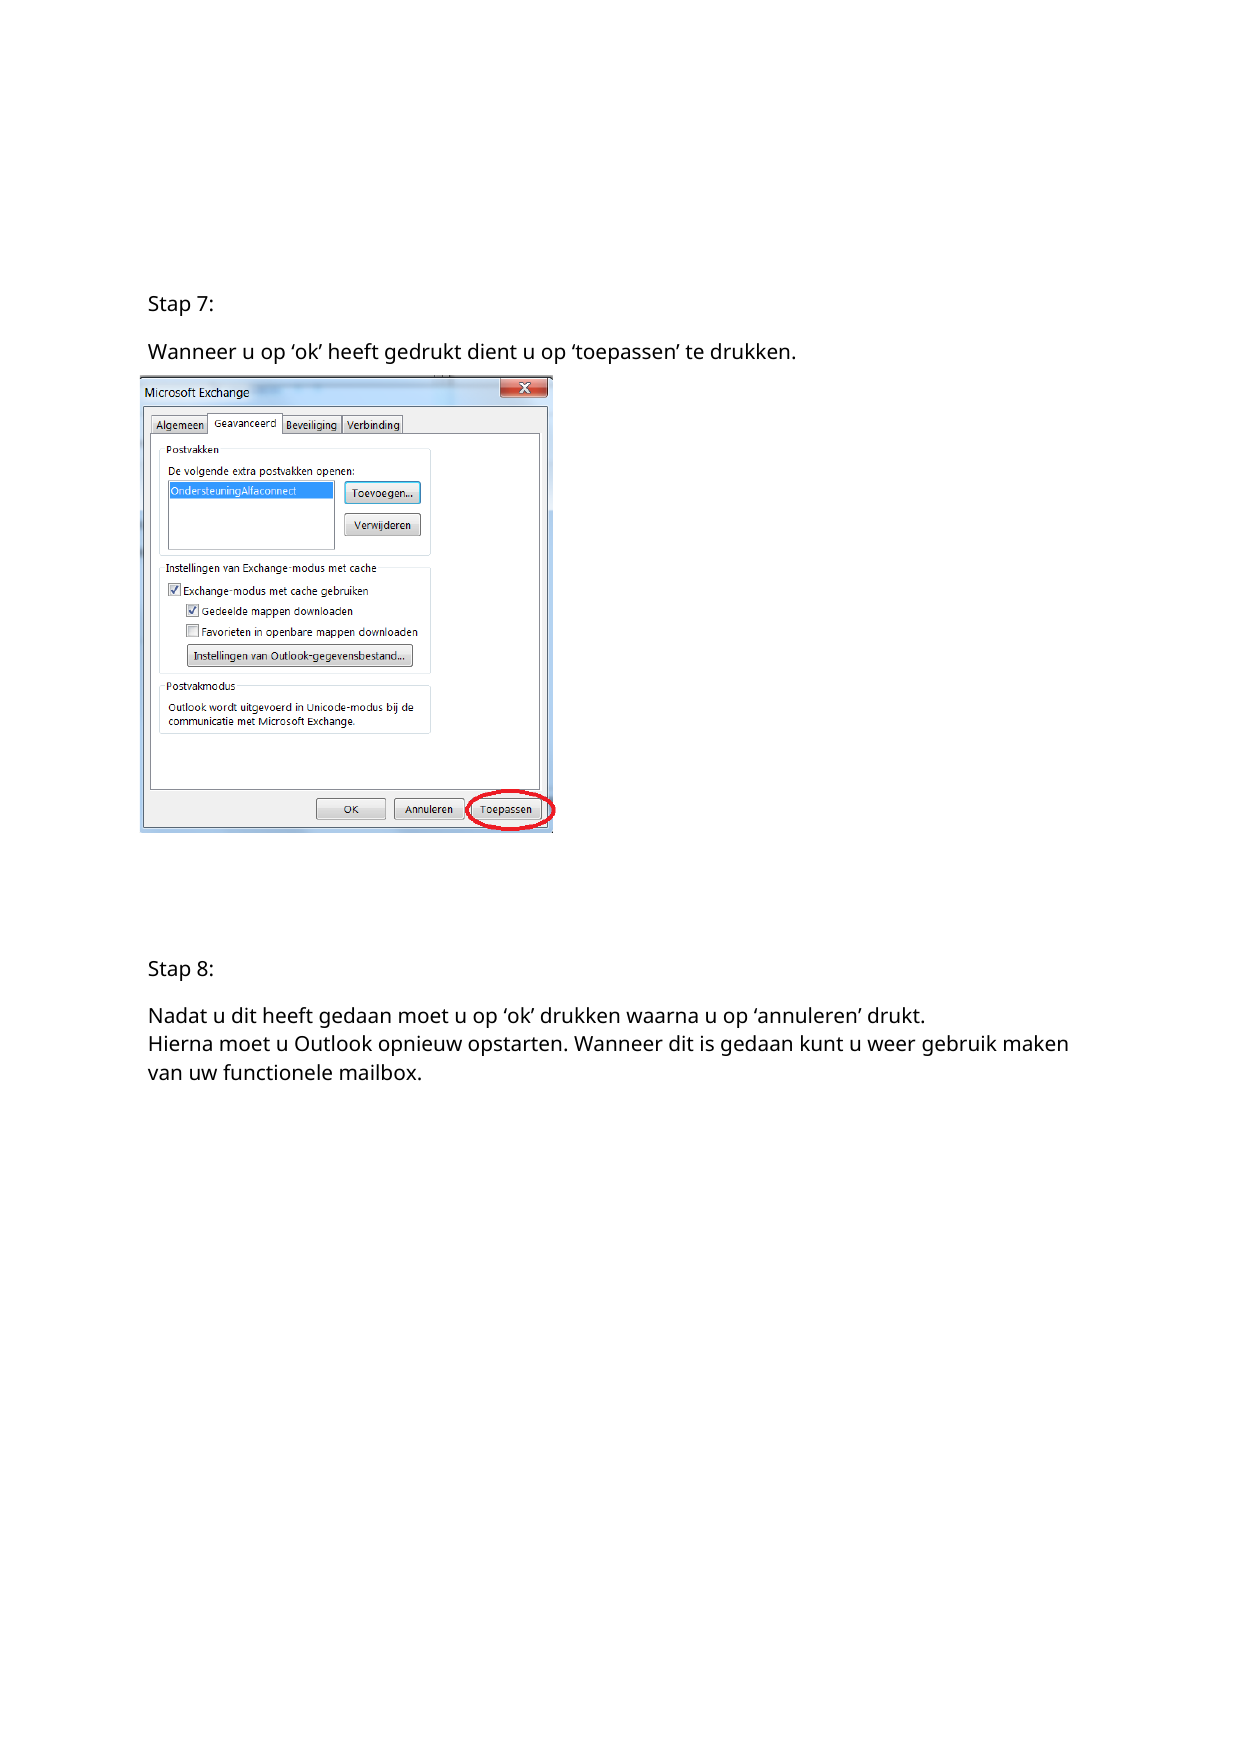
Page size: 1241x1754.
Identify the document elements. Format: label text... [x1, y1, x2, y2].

text Wanneer u op ‘ok’ heeft gedrukt dient u op ‘toepassen’ te drukken. [148, 337, 1093, 365]
text Nadat u dit heeft gedaan moet u op ‘ok’ drukken waarna u op ‘annuleren’ drukt. [148, 1001, 1093, 1029]
text Stap 7: [148, 289, 1093, 318]
picture [138, 375, 1079, 903]
text Hierna moet u Outlook opnieuw opstarten. Wanneer dit is gedaan kunt u weer gebruik maken van uw functionele mailbox. [148, 1029, 1093, 1086]
